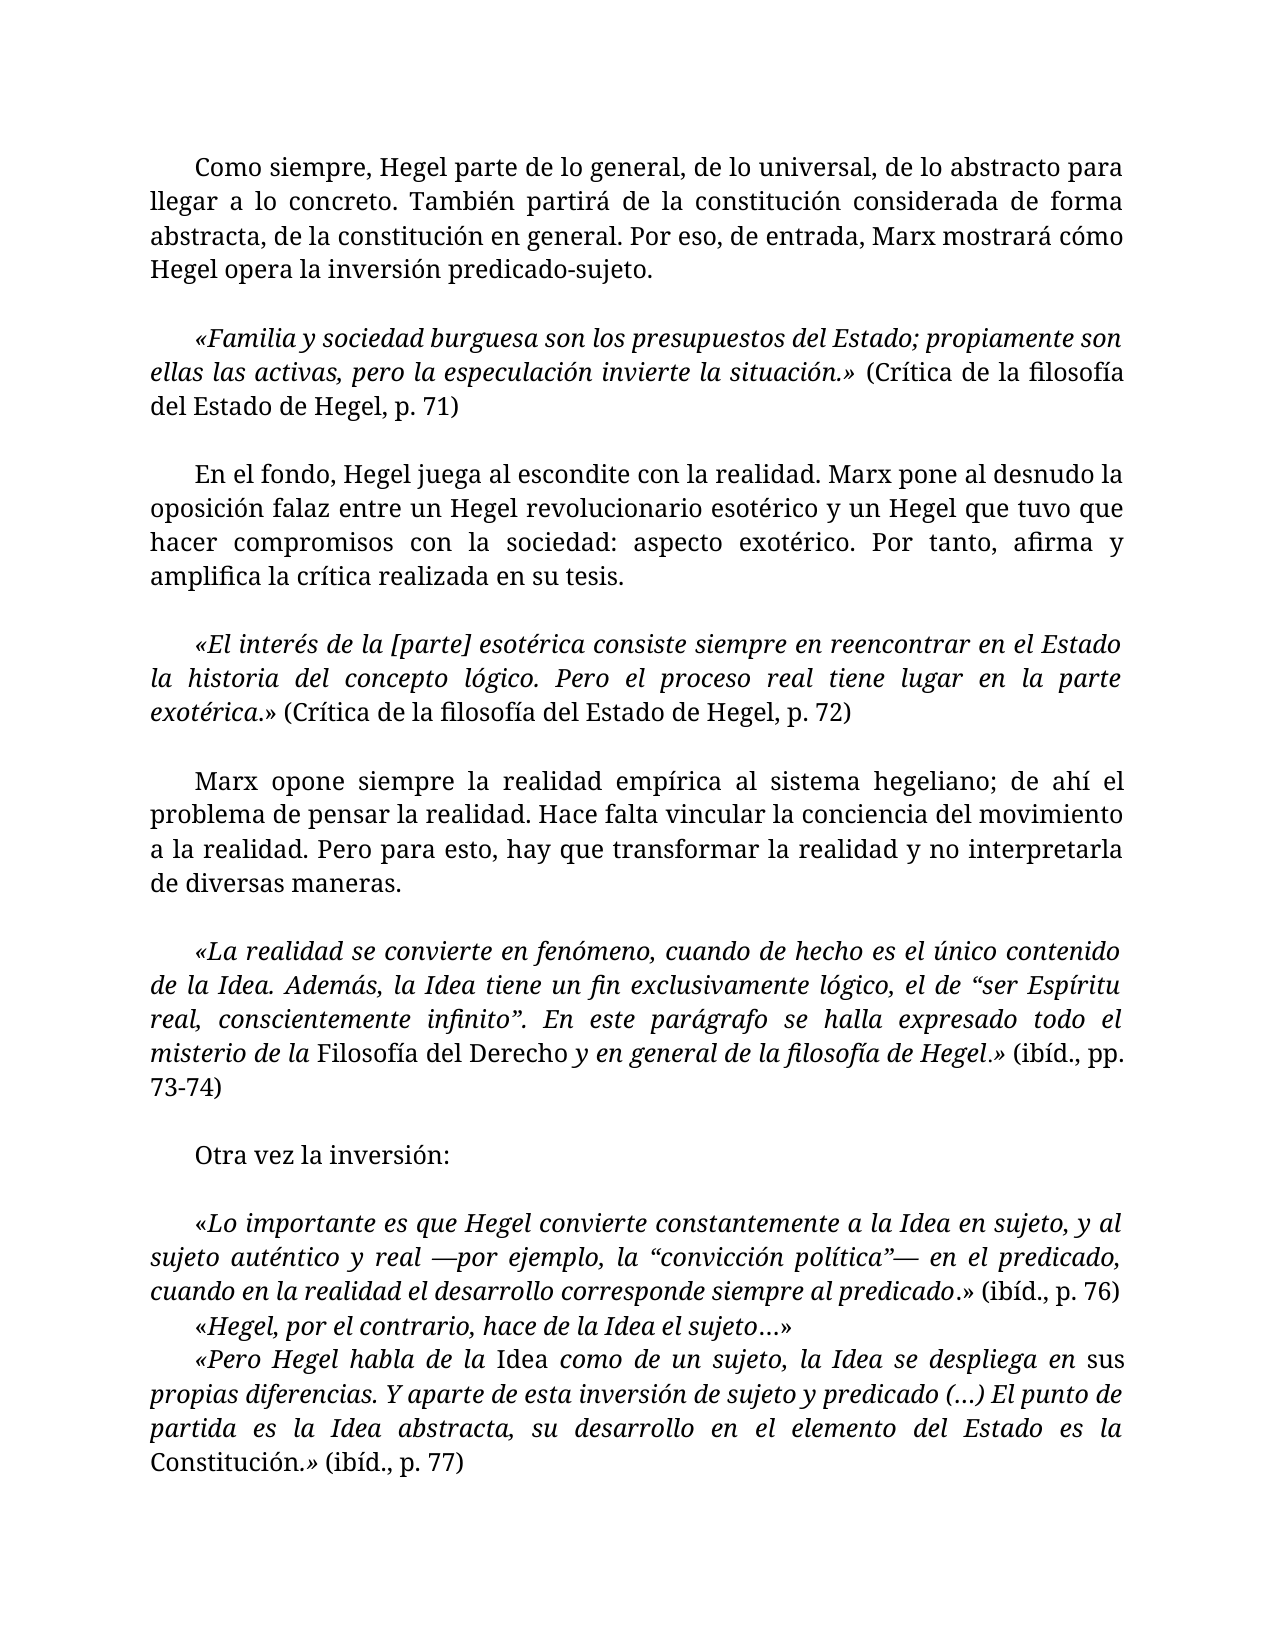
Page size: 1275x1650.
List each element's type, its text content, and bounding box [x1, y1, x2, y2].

text «Familia y sociedad burguesa son los presupuestos del Estado; propiamente son ellas las activas, pero la especulación invierte la situación.» (Crítica de la filosofía del Estado de Hegel, p. 71) [150, 320, 1125, 422]
text En el fondo, Hegel juega al escondite con la realidad. Marx pone al desnudo la oposición falaz entre un Hegel revolucionario esotérico y un Hegel que tuvo que hacer compromisos con la sociedad: aspecto exotérico. Por tanto, afirma y amplifica la crítica realizada en su tesis. [150, 457, 1125, 593]
text «Pero Hegel habla de la Idea como de un sujeto, la Idea se despliega en sus propias diferencias. Y aparte de esta inversión de sujeto y predicado (…) El punto de partida es la Idea abstracta, su desarrollo en el elemento del Estado es la Constitución.» (ibíd., p. 77) [150, 1342, 1125, 1478]
text «Hegel, por el contrario, hace de la Idea el sujeto…» [150, 1308, 1125, 1342]
text Otra vez la inversión: [150, 1138, 1125, 1172]
text «Lo importante es que Hegel convierte constantemente a la Idea en sujeto, y al sujeto auténtico y real —por ejemplo, la “convicción política”— en el predicado, cuando en la realidad el desarrollo corresponde siempre al predicado.» (ibíd., p. 76) [150, 1206, 1125, 1308]
text «La realidad se convierte en fenómeno, cuando de hecho es el único contenido de la Idea. Además, la Idea tiene un fin exclusivamente lógico, el de “ser Espíritu real, conscientemente infinito”. En este parágrafo se halla expresado todo el misterio de la Filosofía del Derecho y en general de la filosofía de Hegel.» (ibíd., pp. 73-74) [150, 933, 1125, 1104]
text Marx opone siempre la realidad empírica al sistema hegeliano; de ahí el problema de pensar la realidad. Hace falta vincular la conciencia del movimiento a la realidad. Pero para esto, hay que transformar la realidad y no interpretarla de diversas maneras. [150, 763, 1125, 899]
text «El interés de la [parte] esotérica consiste siempre en reencontrar en el Estado la historia del concepto lógico. Pero el proceso real tiene lugar en la parte exotérica.» (Crítica de la filosofía del Estado de Hegel, p. 72) [150, 627, 1125, 729]
text Como siempre, Hegel parte de lo general, de lo universal, de lo abstracto para llegar a lo concreto. También partirá de la constitución considerada de forma abstracta, de la constitución en general. Por eso, de entrada, Marx mostrará cómo Hegel opera la inversión predicado-sujeto. [150, 150, 1125, 286]
